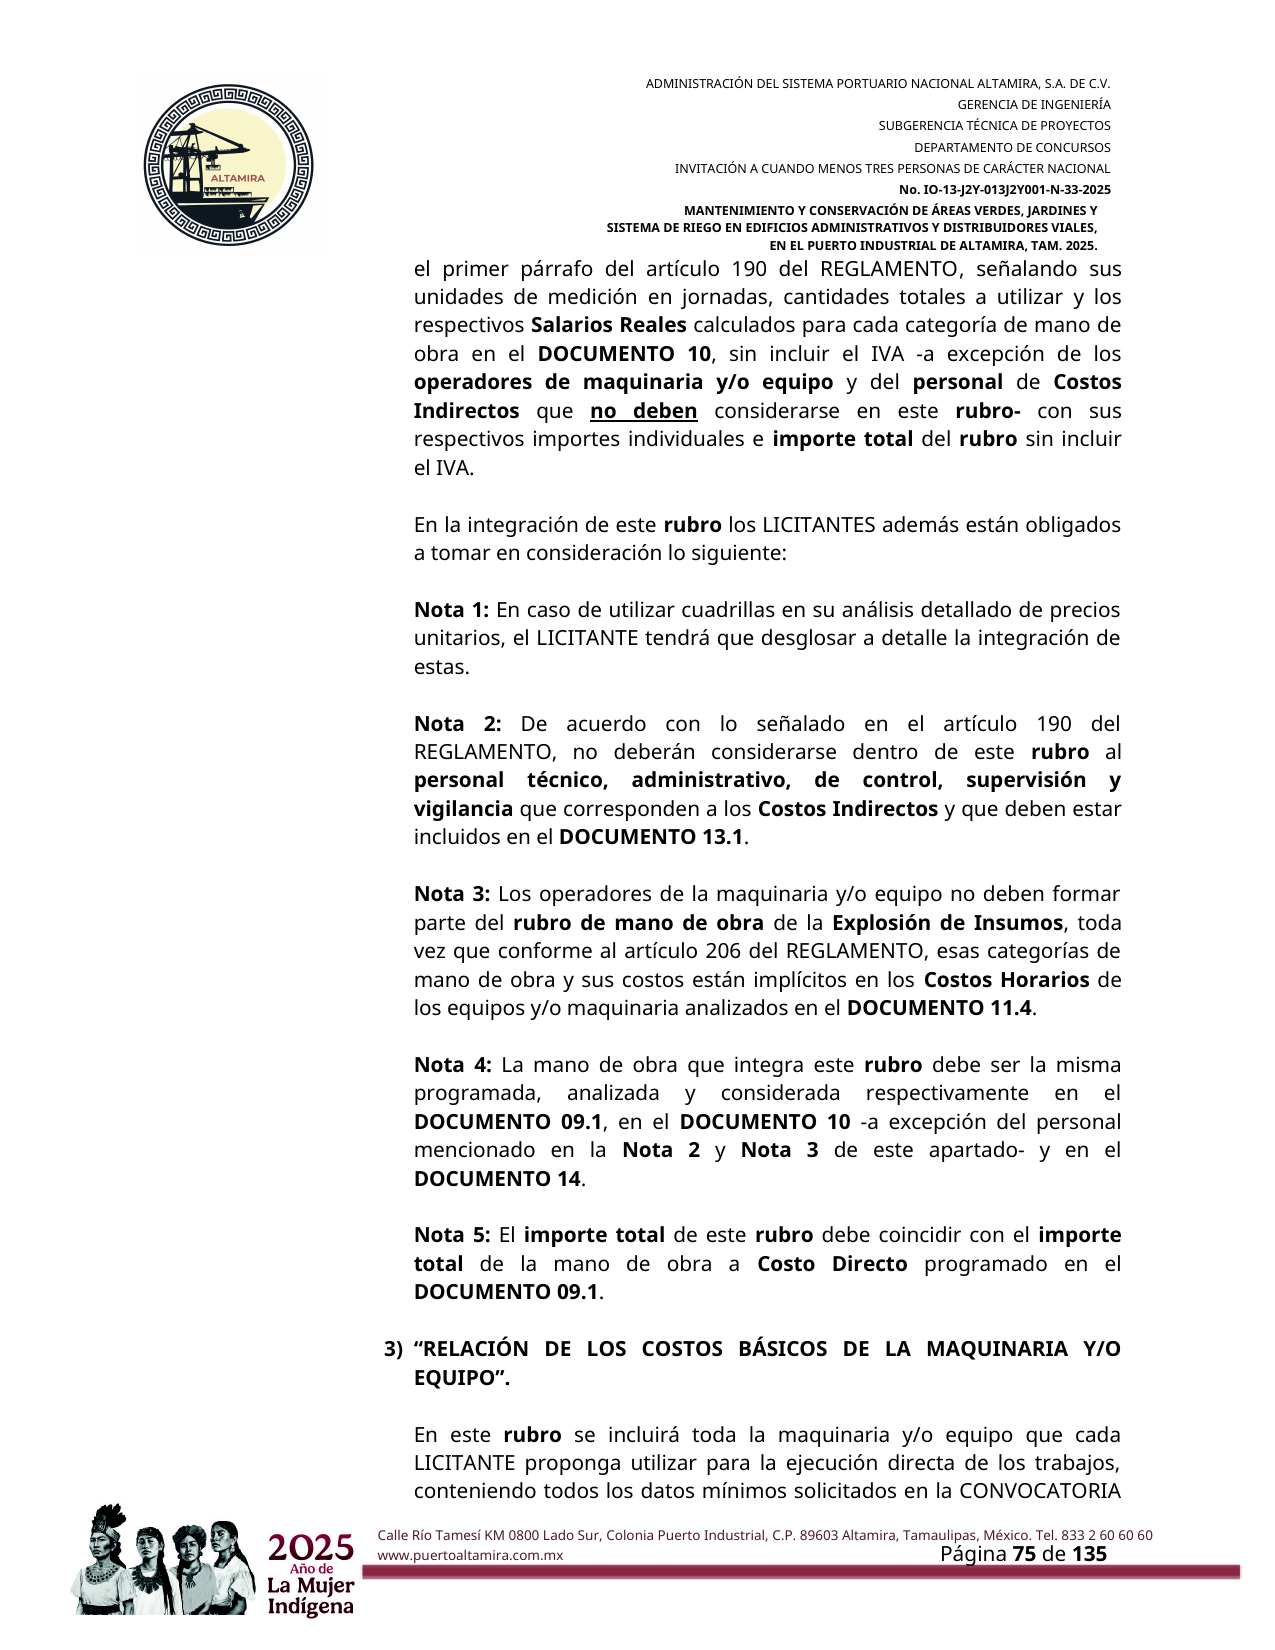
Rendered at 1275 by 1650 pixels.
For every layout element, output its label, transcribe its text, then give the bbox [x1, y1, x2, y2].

text Nota 1: En caso de utilizar cuadrillas en su análisis detallado de precios unitarios, el LICITANTE tendrá que desglosar a detalle la integración de estas. [413, 595, 1122, 680]
list Nota 5: El importe total de este rubro debe coincidir con el importe total de la mano de obra a Costo Directo programado en el DOCUMENTO 09.1. [413, 1221, 1122, 1306]
picture [134, 75, 325, 258]
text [413, 254, 1122, 481]
list Nota 4: La mano de obra que integra este rubro debe ser la misma programada, analizada y considerada respectivamente en el DOCUMENTO 09.1, en el DOCUMENTO 10 -a excepción del personal mencionado en la Nota 2 y Nota 3 de este apartado- y en el DOCUMENTO 14. [413, 1050, 1122, 1192]
list Nota 3: Los operadores de la maquinaria y/o equipo no deben formar parte del rubro de mano de obra de la Explosión de Insumos, toda vez que conforme al artículo 206 del REGLAMENTO, esas categorías de mano de obra y sus costos están implícitos en los Costos Horarios de los equipos y/o maquinaria analizados en el DOCUMENTO 11.4. [413, 879, 1122, 1022]
text En la integración de este rubro los LICITANTES además están obligados a tomar en consideración lo siguiente: [413, 510, 1122, 567]
picture [0, 1497, 1244, 1627]
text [413, 1420, 1122, 1505]
list “RELACIÓN DE LOS COSTOS BÁSICOS DE LA MAQUINARIA Y/O EQUIPO”. [384, 1334, 1122, 1391]
text Nota 2: De acuerdo con lo señalado en el artículo 190 del REGLAMENTO, no deberán considerarse dentro de este rubro al personal técnico, administrativo, de control, supervisión y vigilancia que corresponden a los Costos Indirectos y que deben estar incluidos en el DOCUMENTO 13.1. [413, 709, 1122, 851]
